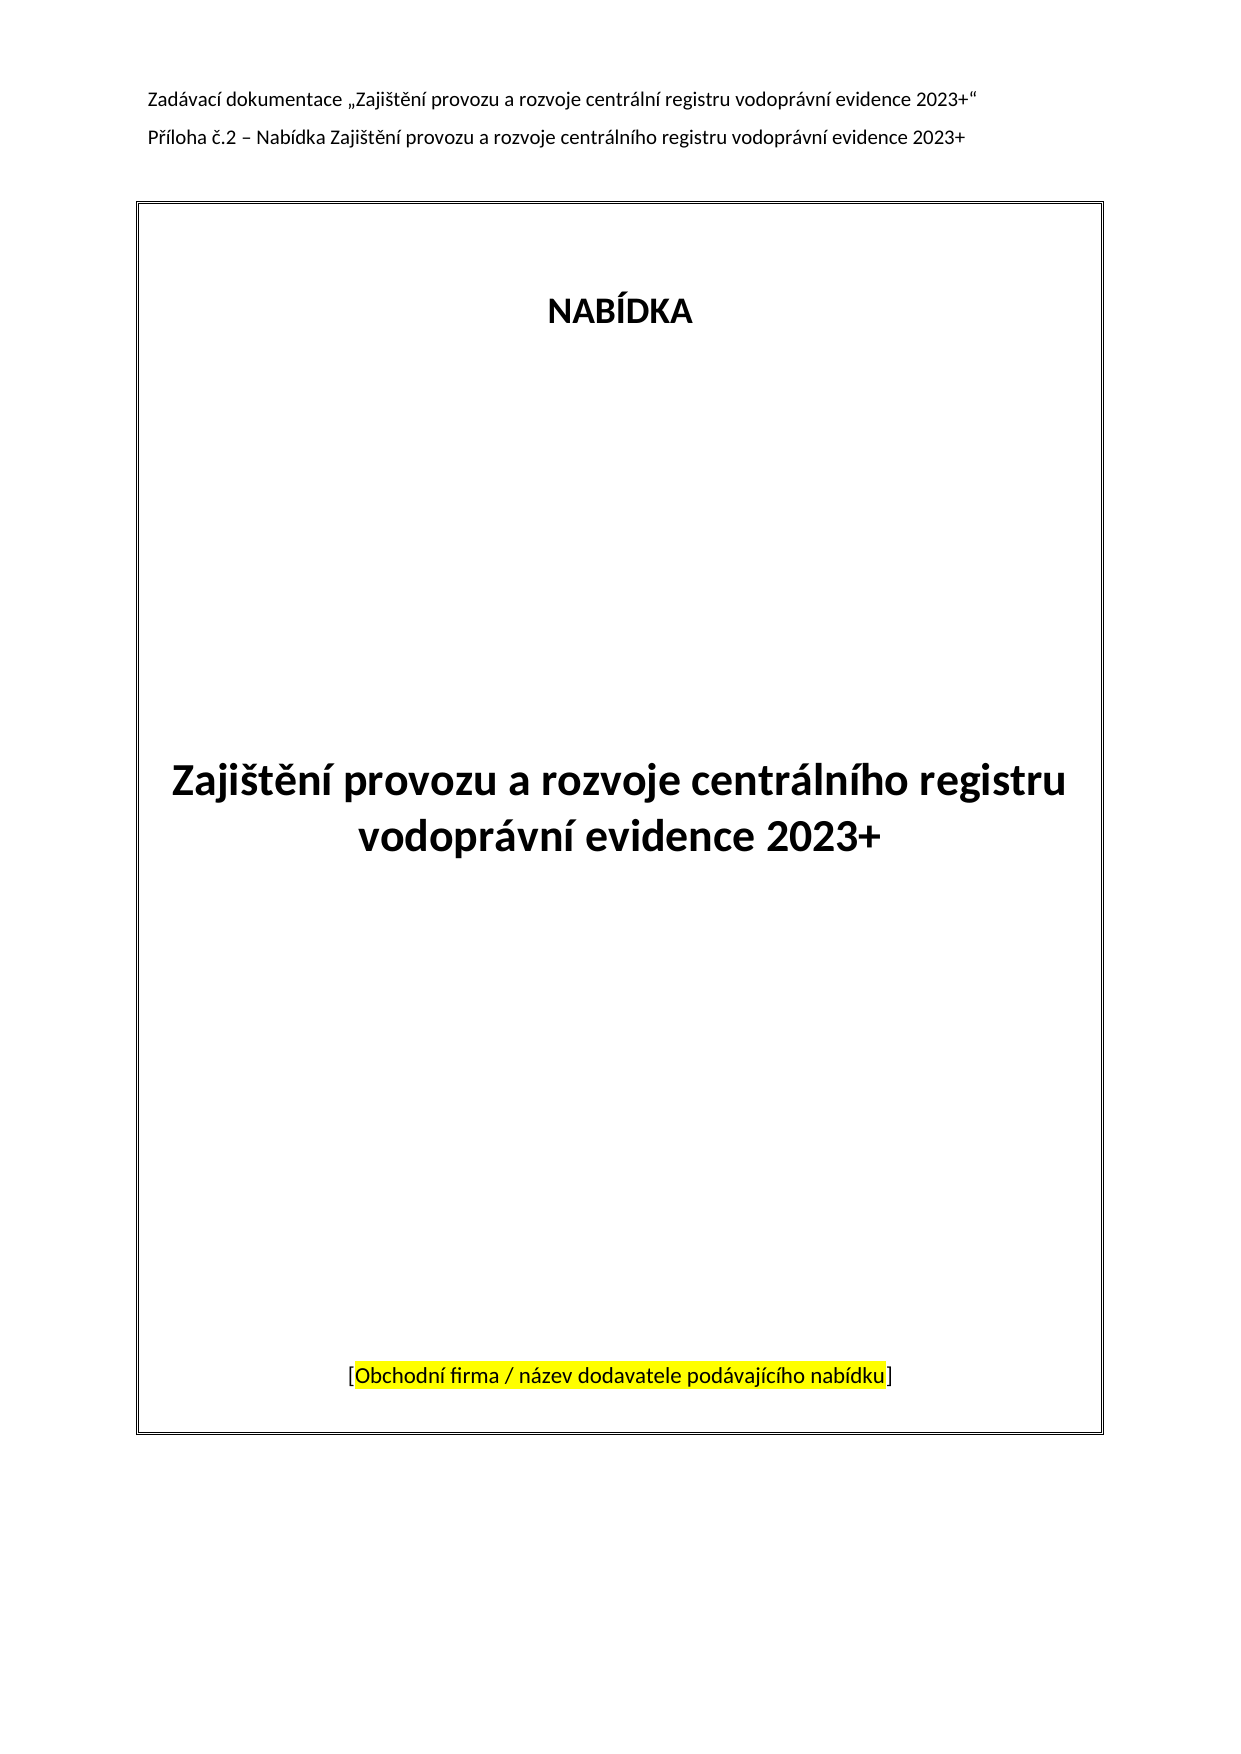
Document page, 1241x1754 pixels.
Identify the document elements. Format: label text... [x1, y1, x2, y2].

text NABÍDKA [139, 282, 1101, 333]
text [Obchodní firma / název dodavatele podávajícího nabídku] [139, 1356, 1101, 1389]
text Zajištění provozu a rozvoje centrálního registru vodoprávní evidence 2023+ [139, 746, 1101, 863]
